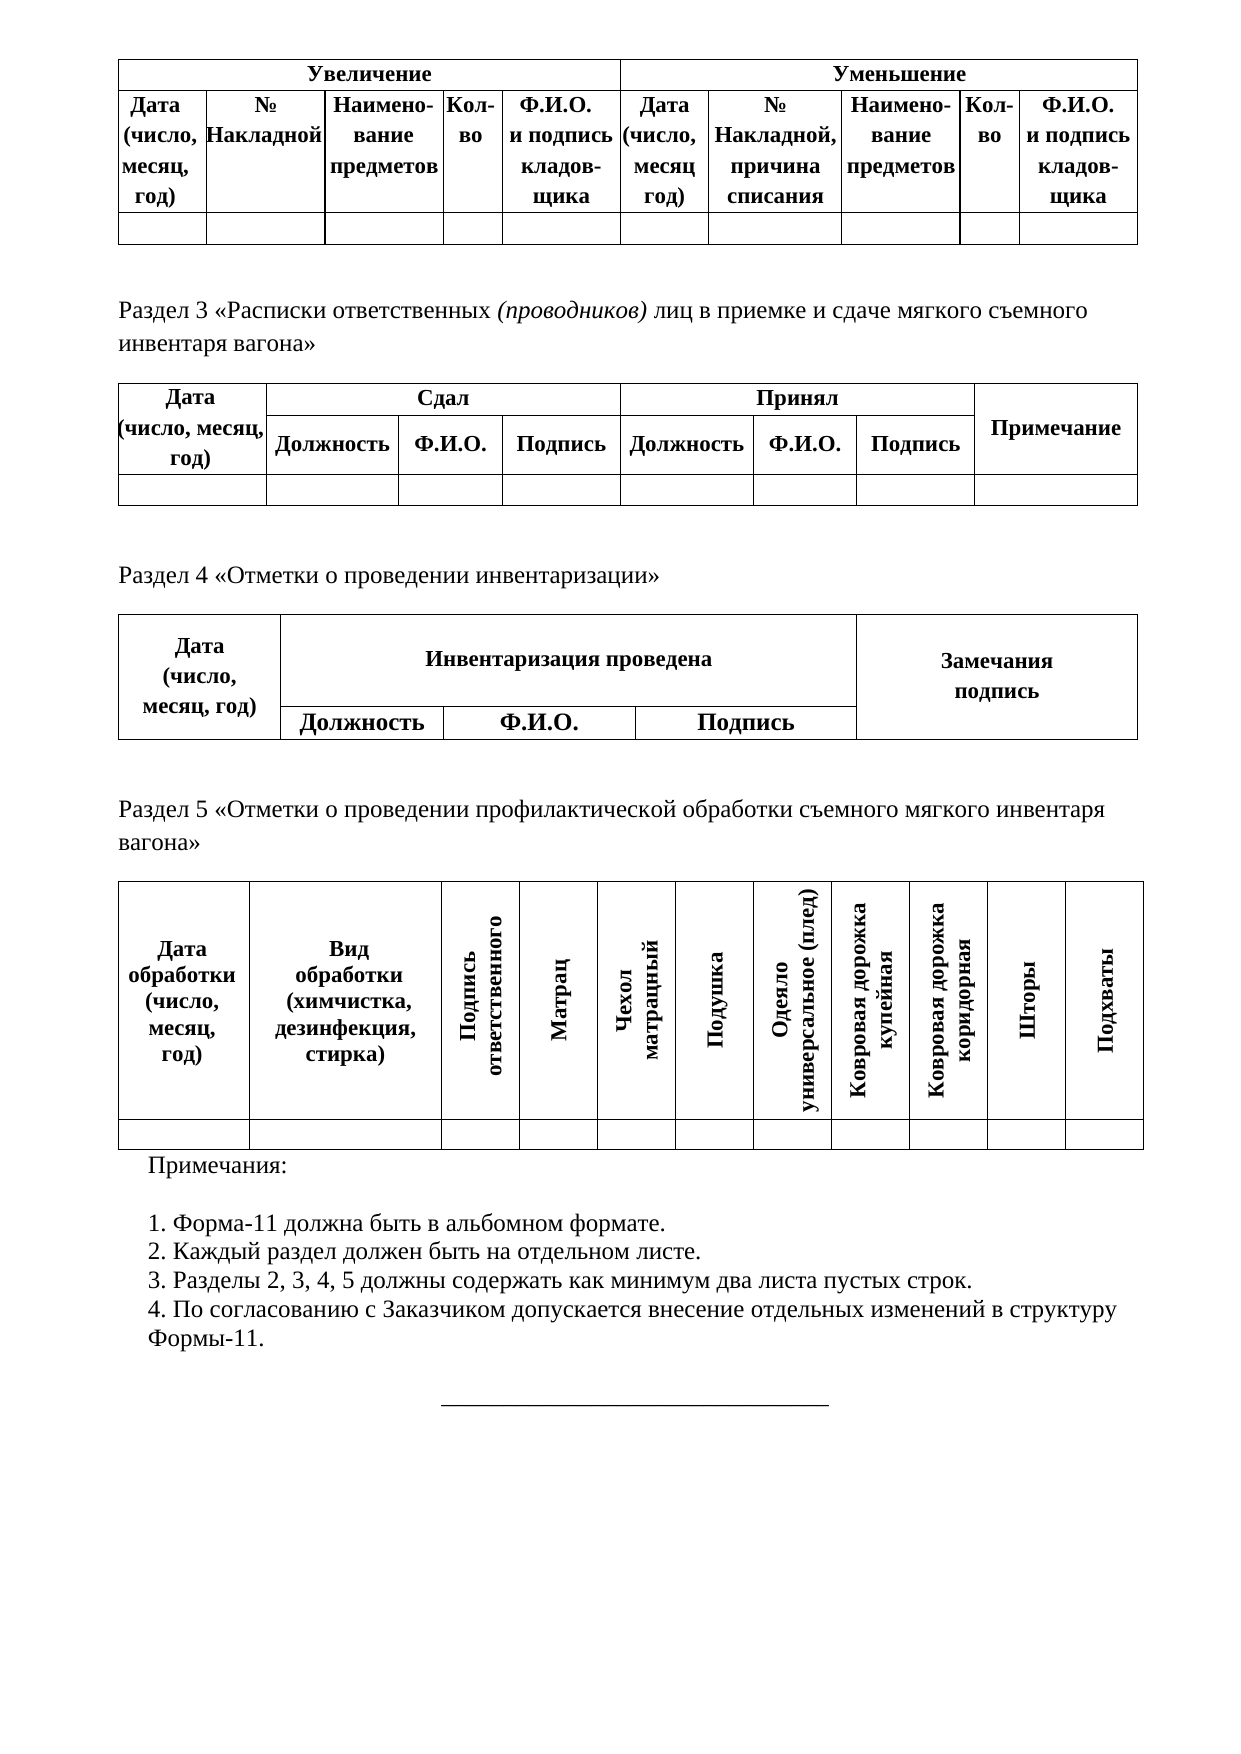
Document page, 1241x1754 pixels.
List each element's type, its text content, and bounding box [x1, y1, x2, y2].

text Раздел 4 «Отметки о проведении инвентаризации» [118, 560, 1122, 589]
table_cell [119, 475, 266, 505]
table_cell Кол-во [961, 91, 1019, 212]
text 1. Форма-11 должна быть в альбомном формате. [148, 1208, 1122, 1236]
table_header Вид обработки (химчистка, дезинфекция, стирка) [250, 882, 441, 1119]
table_header Замечания подпись [857, 615, 1137, 739]
table_header Ковровая дорожка коридорная [910, 882, 987, 1119]
table_header Увеличение [119, 60, 620, 90]
table_cell № Накладной [207, 91, 324, 212]
table_cell [754, 1120, 831, 1149]
table_header Подушка [676, 882, 753, 1119]
table_header Дата (число, месяц, год) [119, 615, 280, 739]
table_cell Должность [267, 416, 398, 474]
table_cell Ф.И.О. и подпись кладов-щика [503, 91, 620, 212]
table_cell Подпись [503, 416, 620, 474]
table_cell [754, 475, 856, 505]
text Раздел 5 «Отметки о проведении профилактической обработки съемного мягкого инвентаря вагона» [118, 794, 1122, 856]
table_cell [910, 1120, 987, 1149]
table_header Примечание [975, 384, 1137, 474]
table_cell [857, 475, 974, 505]
table_header Уменьшение [621, 60, 1137, 90]
table_cell Подпись [636, 707, 856, 739]
table_cell [842, 213, 959, 243]
table_cell [119, 1120, 249, 1149]
table_cell [207, 213, 324, 243]
table_cell [1066, 1120, 1143, 1149]
table_cell Дата (число, месяц год) [621, 91, 708, 212]
table_cell [444, 213, 502, 243]
table_cell Кол-во [444, 91, 502, 212]
text Раздел 3 «Расписки ответственных (проводников) лиц в приемке и сдаче мягкого съемного инвентаря вагона» [118, 296, 1122, 357]
table_cell Ф.И.О. [444, 707, 635, 739]
table_cell Наимено-вание предметов [842, 91, 959, 212]
table_header Подпись ответственного [442, 882, 519, 1119]
table_cell [399, 475, 502, 505]
table_cell [1020, 213, 1137, 243]
table_cell [621, 475, 753, 505]
table_header Ковровая дорожка купейная [832, 882, 909, 1119]
table_header Принял [621, 384, 974, 415]
table_cell [598, 1120, 675, 1149]
table_header Сдал [267, 384, 620, 415]
table_cell [676, 1120, 753, 1149]
table_header Инвентаризация проведена [281, 615, 856, 706]
table_cell Ф.И.О. [399, 416, 502, 474]
table_cell [119, 213, 206, 243]
table_cell [961, 213, 1019, 243]
table_cell Должность [281, 707, 443, 739]
text Примечания: [148, 1150, 1122, 1179]
text _______________________________ [148, 1380, 1122, 1409]
table_cell № Накладной, причина списания [709, 91, 841, 212]
table_cell [520, 1120, 597, 1149]
table_header Подхваты [1066, 882, 1143, 1119]
table_cell Должность [621, 416, 753, 474]
table_cell [267, 475, 398, 505]
table_header Дата обработки (число, месяц, год) [119, 882, 249, 1119]
table_cell [503, 213, 620, 243]
text 4. По согласованию с Заказчиком допускается внесение отдельных изменений в структуру Формы-11. [148, 1294, 1122, 1351]
table_cell Ф.И.О. и подпись кладов-щика [1020, 91, 1137, 212]
table_cell Дата (число, месяц, год) [119, 91, 206, 212]
table_cell [988, 1120, 1065, 1149]
text 3. Разделы 2, 3, 4, 5 должны содержать как минимум два листа пустых строк. [148, 1265, 1122, 1294]
table_cell [832, 1120, 909, 1149]
table_cell Наимено-вание предметов [326, 91, 443, 212]
table_header Одеяло универсальное (плед) [754, 882, 831, 1119]
table_header Шторы [988, 882, 1065, 1119]
table_cell [503, 475, 620, 505]
table_cell [621, 213, 708, 243]
table_cell [442, 1120, 519, 1149]
text 2. Каждый раздел должен быть на отдельном листе. [148, 1236, 1122, 1265]
table_cell [975, 475, 1137, 505]
table_cell Подпись [857, 416, 974, 474]
table_header Чехол матрацный [598, 882, 675, 1119]
table_cell [326, 213, 443, 243]
table_cell Ф.И.О. [754, 416, 856, 474]
table_header Матрац [520, 882, 597, 1119]
table_header Дата (число, месяц, год) [119, 384, 266, 474]
table_cell [709, 213, 841, 243]
table_cell [250, 1120, 441, 1149]
